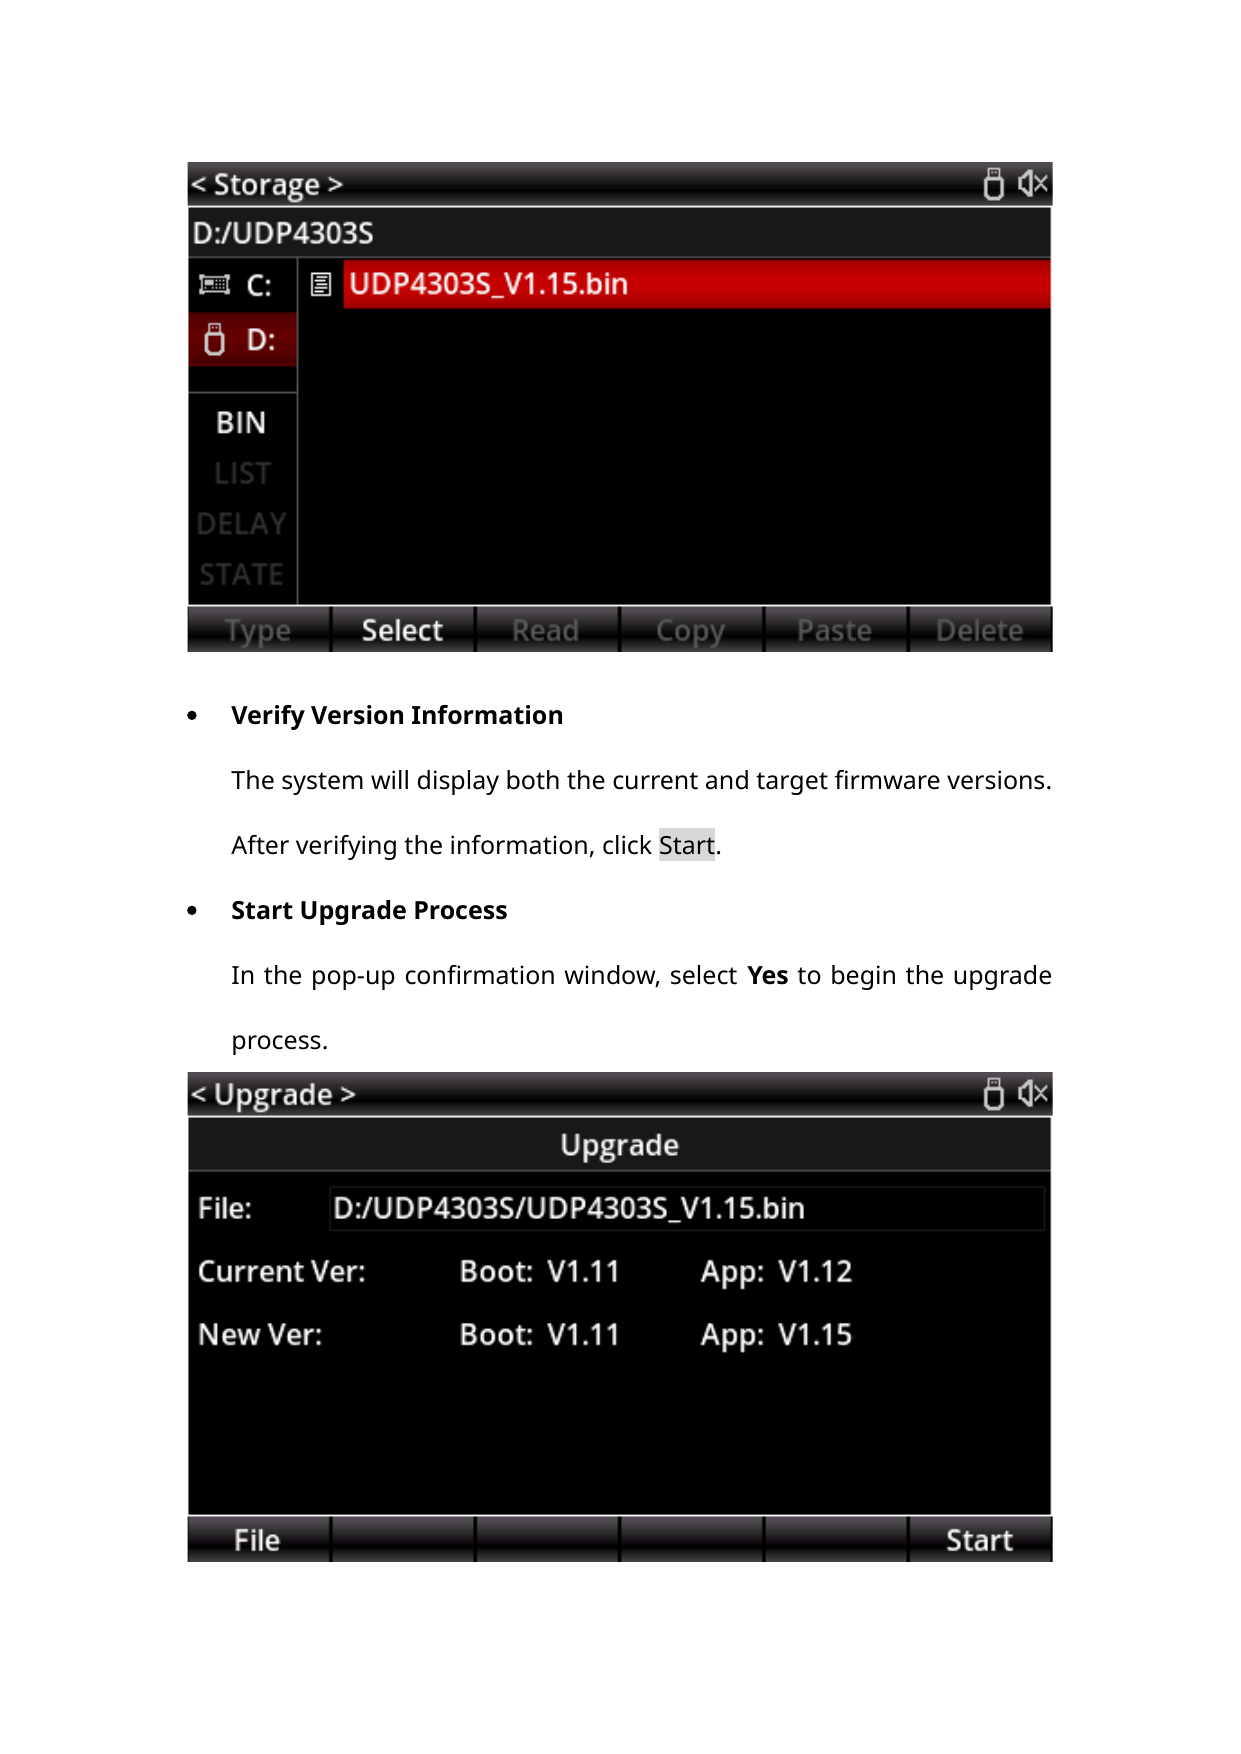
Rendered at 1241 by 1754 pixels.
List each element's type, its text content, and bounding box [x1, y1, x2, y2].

list Start Upgrade Process [187, 877, 1053, 942]
list Verify Version Information [187, 682, 1053, 747]
picture [187, 162, 1053, 652]
picture [187, 1072, 1053, 1562]
list In the pop-up confirmation window, select Yes to begin the upgrade process. [231, 942, 1053, 1072]
list The system will display both the current and target firmware versions. After verifying the information, click Start. [231, 747, 1053, 877]
